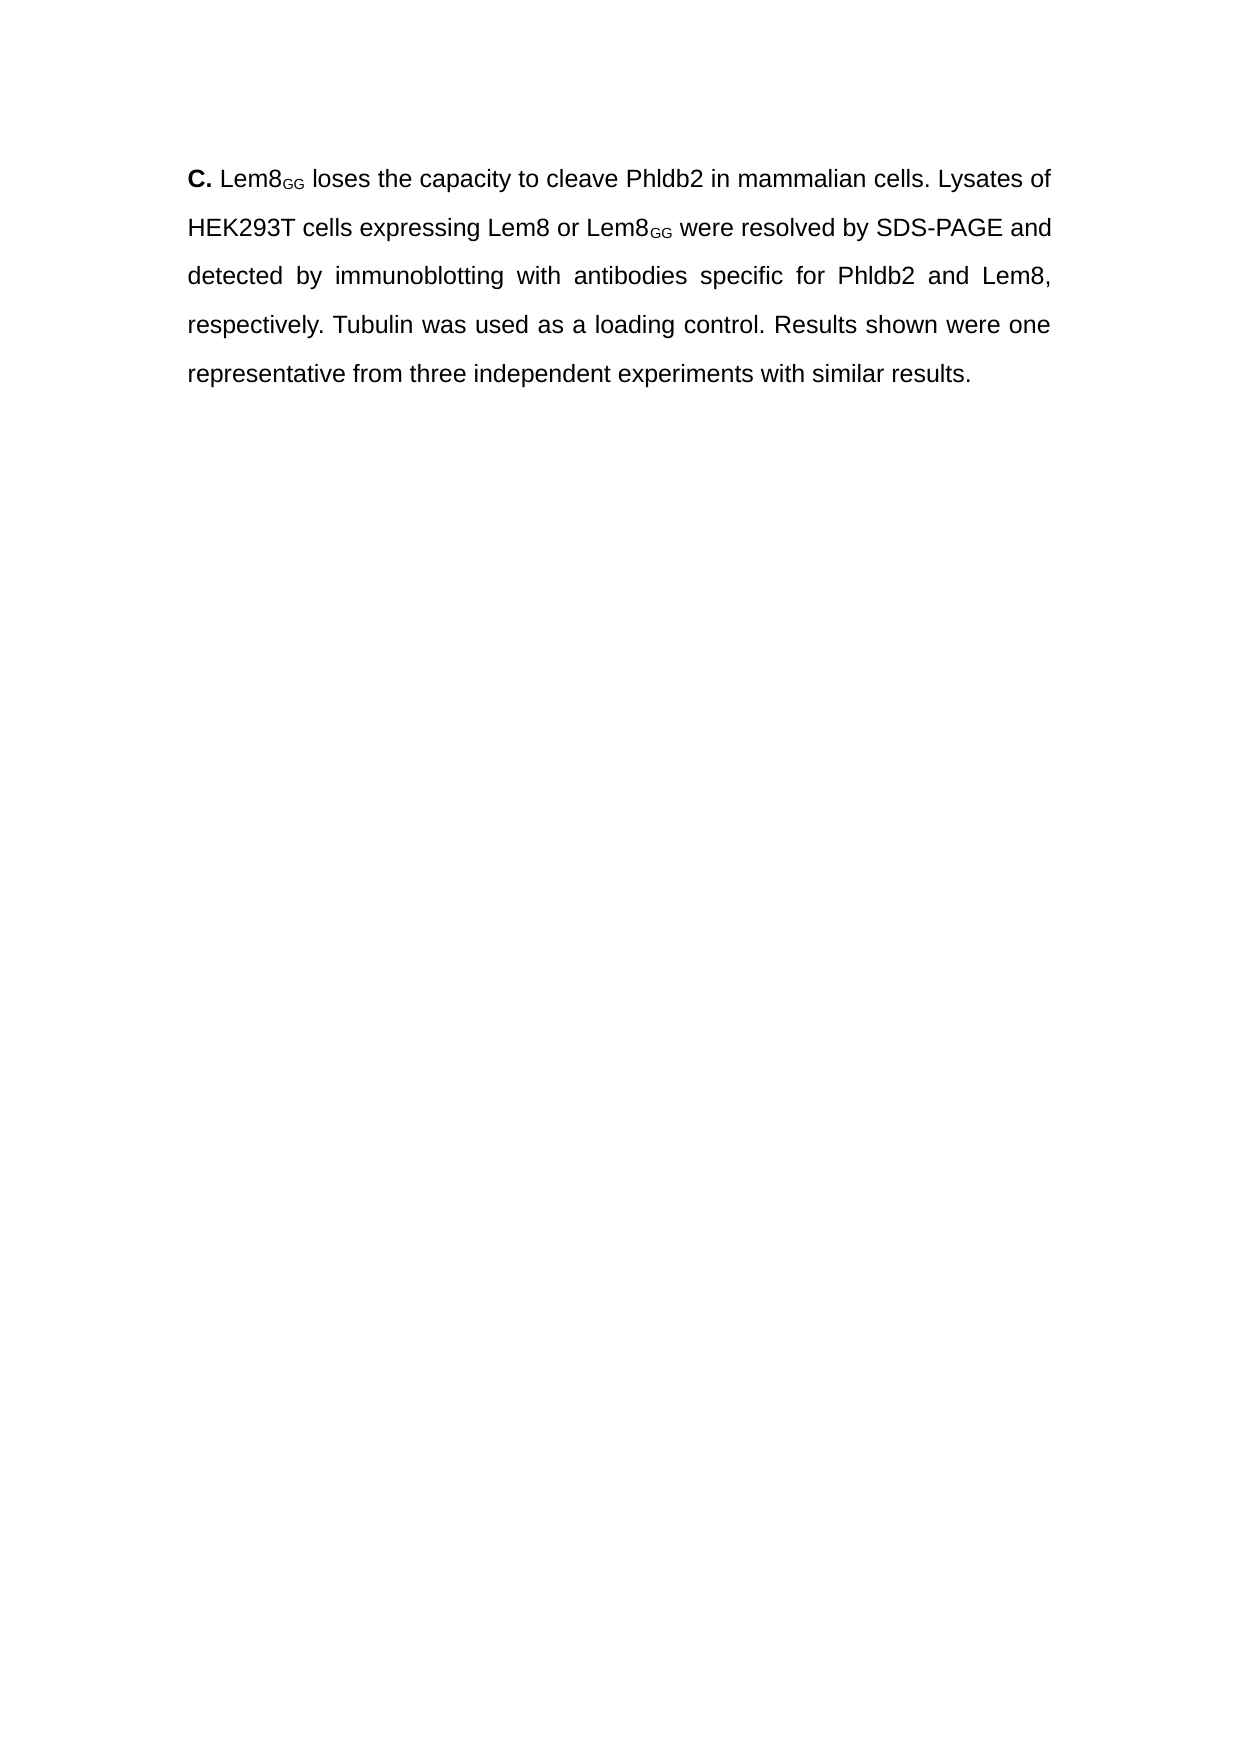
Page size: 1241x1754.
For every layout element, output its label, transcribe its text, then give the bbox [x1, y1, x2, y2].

text C. Lem8GG loses the capacity to cleave Phldb2 in mammalian cells. Lysates of HEK293T cells expressing Lem8 or Lem8GG were resolved by SDS-PAGE and detected by immunoblotting with antibodies specific for Phldb2 and Lem8, respectively. Tubulin was used as a loading control. Results shown were one representative from three independent experiments with similar results. [187, 162, 1053, 389]
